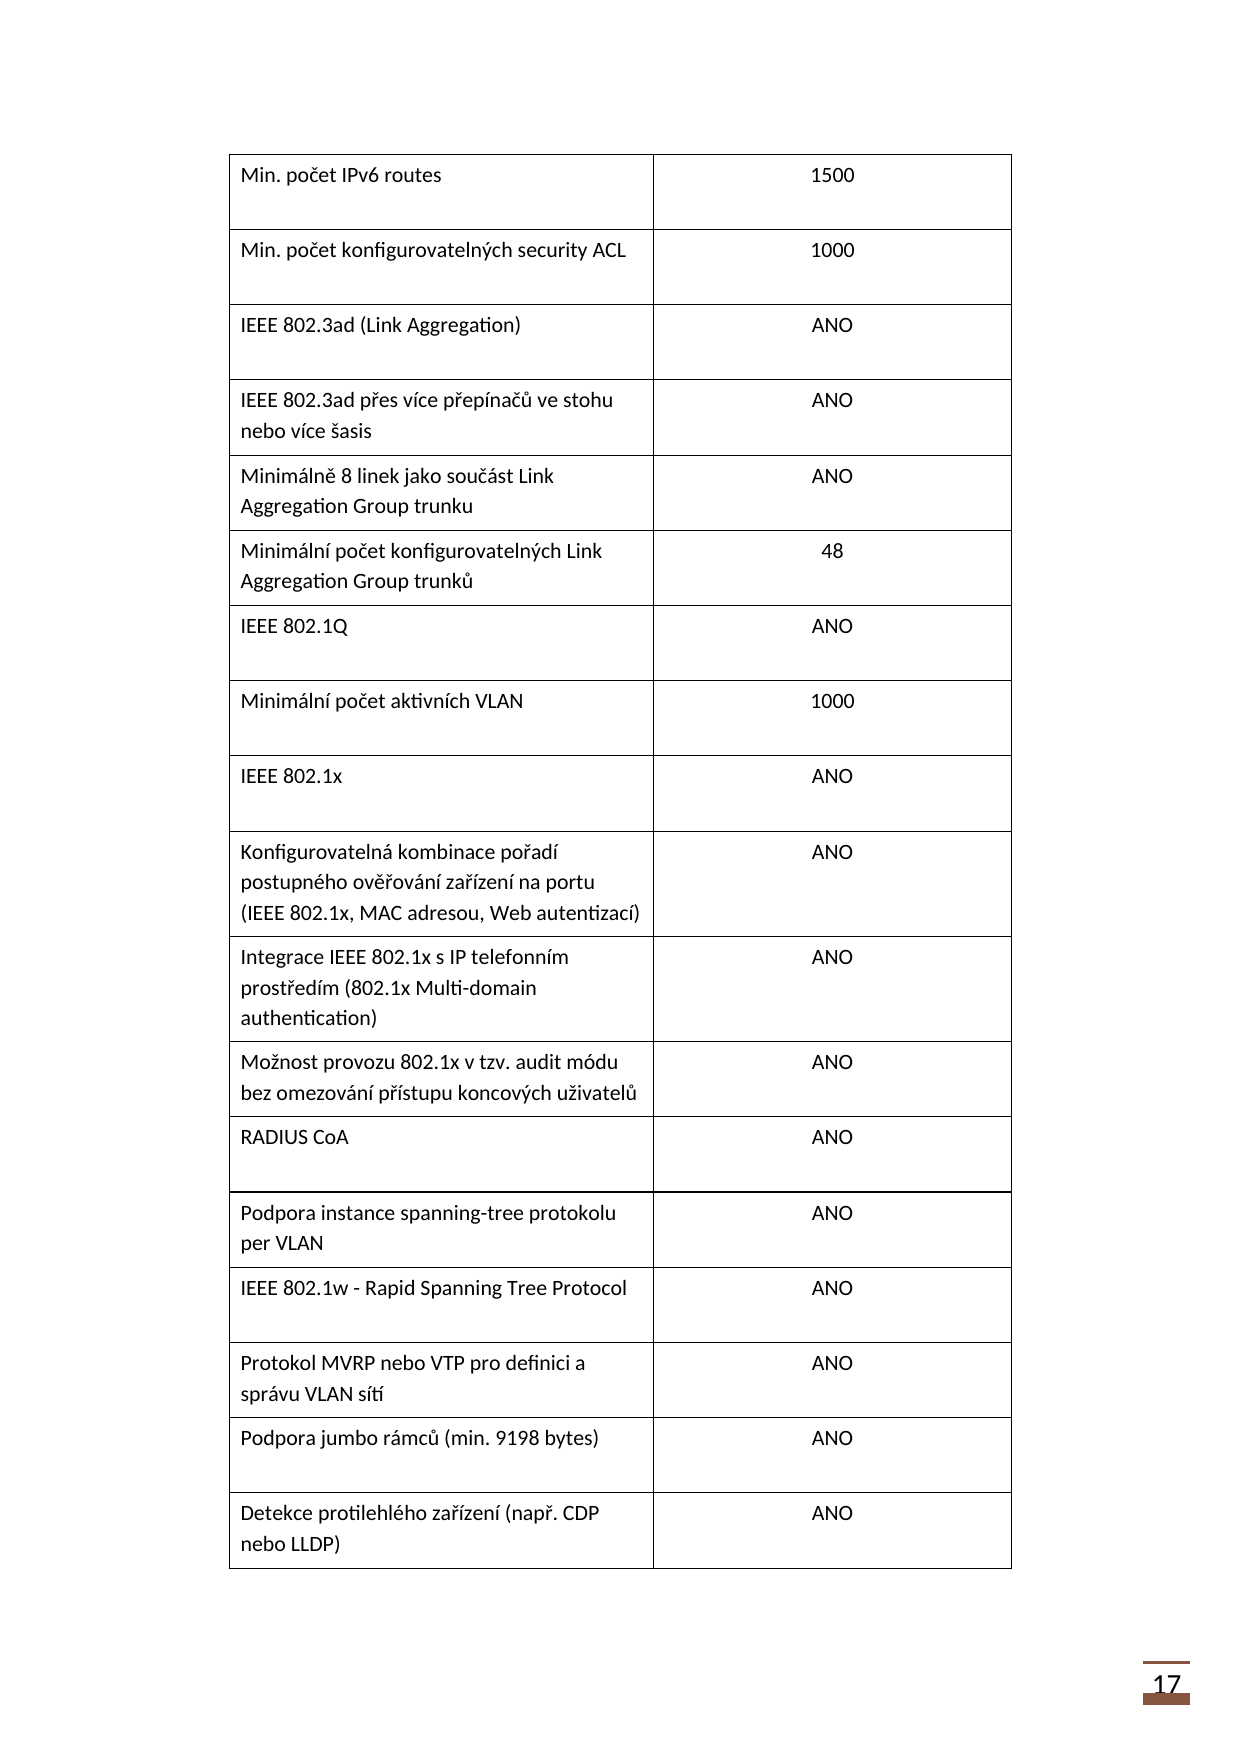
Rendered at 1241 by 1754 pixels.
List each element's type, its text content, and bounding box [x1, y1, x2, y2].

table_cell ANO [654, 305, 1011, 379]
table_cell 1500 [654, 155, 1011, 229]
table_cell ANO [654, 1343, 1011, 1417]
table_cell ANO [654, 380, 1011, 454]
table_cell Možnost provozu 802.1x v tzv. audit módu bez omezování přístupu koncových uživatelů [230, 1042, 653, 1116]
table_cell Minimálně 8 linek jako součást Link Aggregation Group trunku [230, 456, 653, 530]
table_cell ANO [654, 1493, 1011, 1567]
table_cell RADIUS CoA [230, 1117, 653, 1191]
table_cell IEEE 802.3ad přes více přepínačů ve stohu nebo více šasis [230, 380, 653, 454]
table_cell Min. počet konfigurovatelných security ACL [230, 230, 653, 304]
table_cell ANO [654, 456, 1011, 530]
table_cell ANO [654, 1193, 1011, 1267]
table_cell 1000 [654, 230, 1011, 304]
table_cell 1000 [654, 681, 1011, 755]
table_cell Minimální počet aktivních VLAN [230, 681, 653, 755]
table_cell ANO [654, 1117, 1011, 1191]
table_cell ANO [654, 1268, 1011, 1342]
table_cell Protokol MVRP nebo VTP pro definici a správu VLAN sítí [230, 1343, 653, 1417]
table_cell ANO [654, 606, 1011, 680]
table_cell Konfigurovatelná kombinace pořadí postupného ověřování zařízení na portu (IEEE 802.1x, MAC adresou, Web autentizací) [230, 832, 653, 936]
table_cell Minimální počet konfigurovatelných Link Aggregation Group trunků [230, 531, 653, 605]
table_cell ANO [654, 937, 1011, 1041]
table_cell Podpora instance spanning-tree protokolu per VLAN [230, 1193, 653, 1267]
table_cell IEEE 802.3ad (Link Aggregation) [230, 305, 653, 379]
table_cell ANO [654, 832, 1011, 936]
table_cell Detekce protilehlého zařízení (např. CDP nebo LLDP) [230, 1493, 653, 1567]
table_cell ANO [654, 1418, 1011, 1492]
table_cell ANO [654, 1042, 1011, 1116]
table_cell Podpora jumbo rámců (min. 9198 bytes) [230, 1418, 653, 1492]
table_cell 48 [654, 531, 1011, 605]
table_cell ANO [654, 756, 1011, 831]
table_cell Integrace IEEE 802.1x s IP telefonním prostředím (802.1x Multi-domain authentication) [230, 937, 653, 1041]
table_cell IEEE 802.1w - Rapid Spanning Tree Protocol [230, 1268, 653, 1342]
table_cell IEEE 802.1Q [230, 606, 653, 680]
table_cell Min. počet IPv6 routes [230, 155, 653, 229]
table_cell IEEE 802.1x [230, 756, 653, 831]
